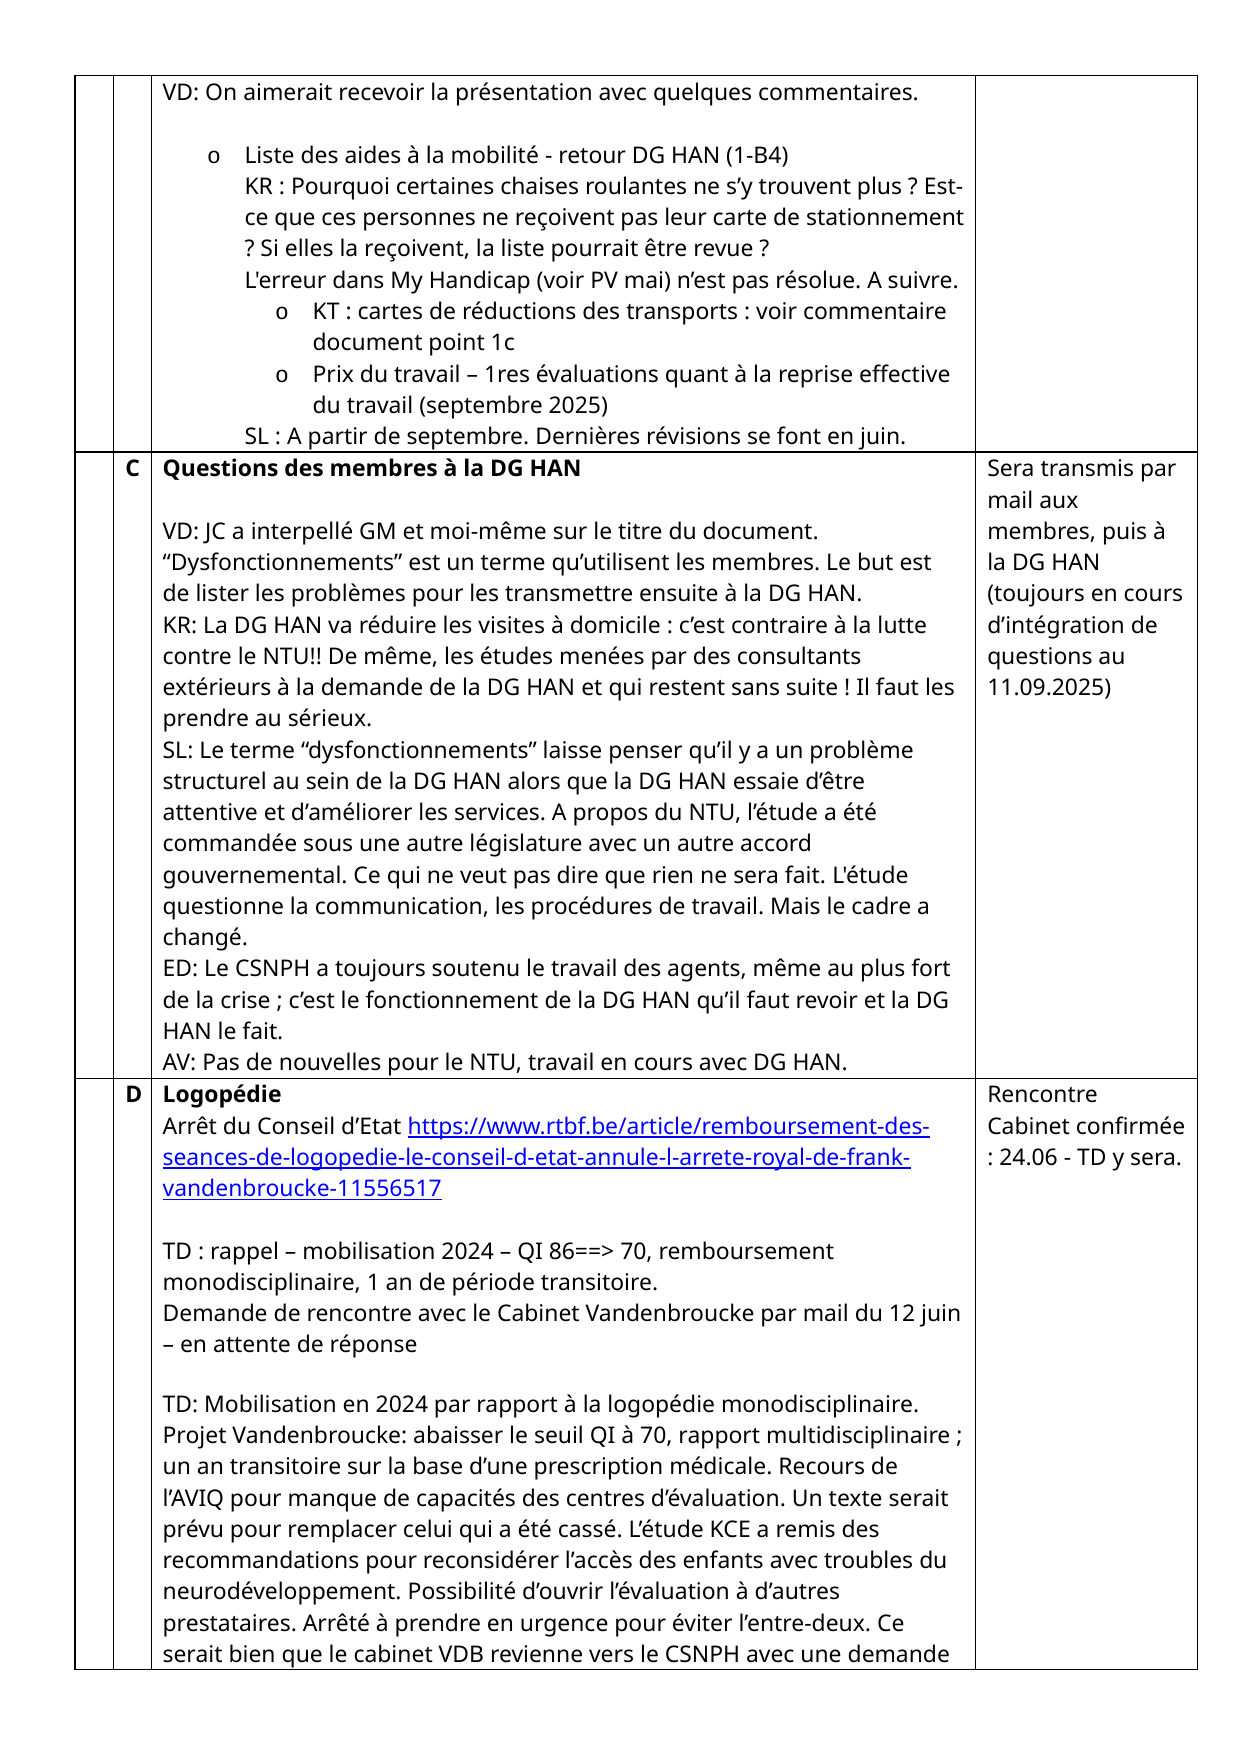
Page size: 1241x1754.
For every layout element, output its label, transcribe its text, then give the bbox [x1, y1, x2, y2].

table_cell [152, 76, 975, 451]
table_cell Sera transmis par mail aux membres, puis à la DG HAN (toujours en cours d’intégration de questions au 11.09.2025) [976, 453, 1197, 1077]
table_cell B [114, 76, 151, 451]
table_cell D [114, 1079, 151, 1669]
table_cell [976, 76, 1197, 451]
table_cell [76, 453, 113, 1077]
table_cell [976, 1079, 1197, 1669]
table_cell Questions des membres à la DG HAN VD: JC a interpellé GM et moi-même sur le titre du document. “Dysfonctionnements” est un terme qu’utilisent les membres. Le but est de lister les problèmes pour les transmettre ensuite à la DG HAN. KR: La DG HAN va réduire les visites à domicile : c’est contraire à la lutte contre le NTU!! De même, les études menées par des consultants extérieurs à la demande de la DG HAN et qui restent sans suite ! Il faut les prendre au sérieux. SL: Le terme “dysfonctionnements” laisse penser qu’il y a un problème structurel au sein de la DG HAN alors que la DG HAN essaie d’être attentive et d’améliorer les services. A propos du NTU, l’étude a été commandée sous une autre législature avec un autre accord gouvernemental. Ce qui ne veut pas dire que rien ne sera fait. L'étude questionne la communication, les procédures de travail. Mais le cadre a changé. ED: Le CSNPH a toujours soutenu le travail des agents, même au plus fort de la crise ; c’est le fonctionnement de la DG HAN qu’il faut revoir et la DG HAN le fait. AV: Pas de nouvelles pour le NTU, travail en cours avec DG HAN. [152, 453, 975, 1077]
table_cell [152, 1079, 975, 1669]
table_cell C [114, 453, 151, 1077]
table_cell [76, 76, 113, 451]
table_cell [76, 1079, 113, 1669]
